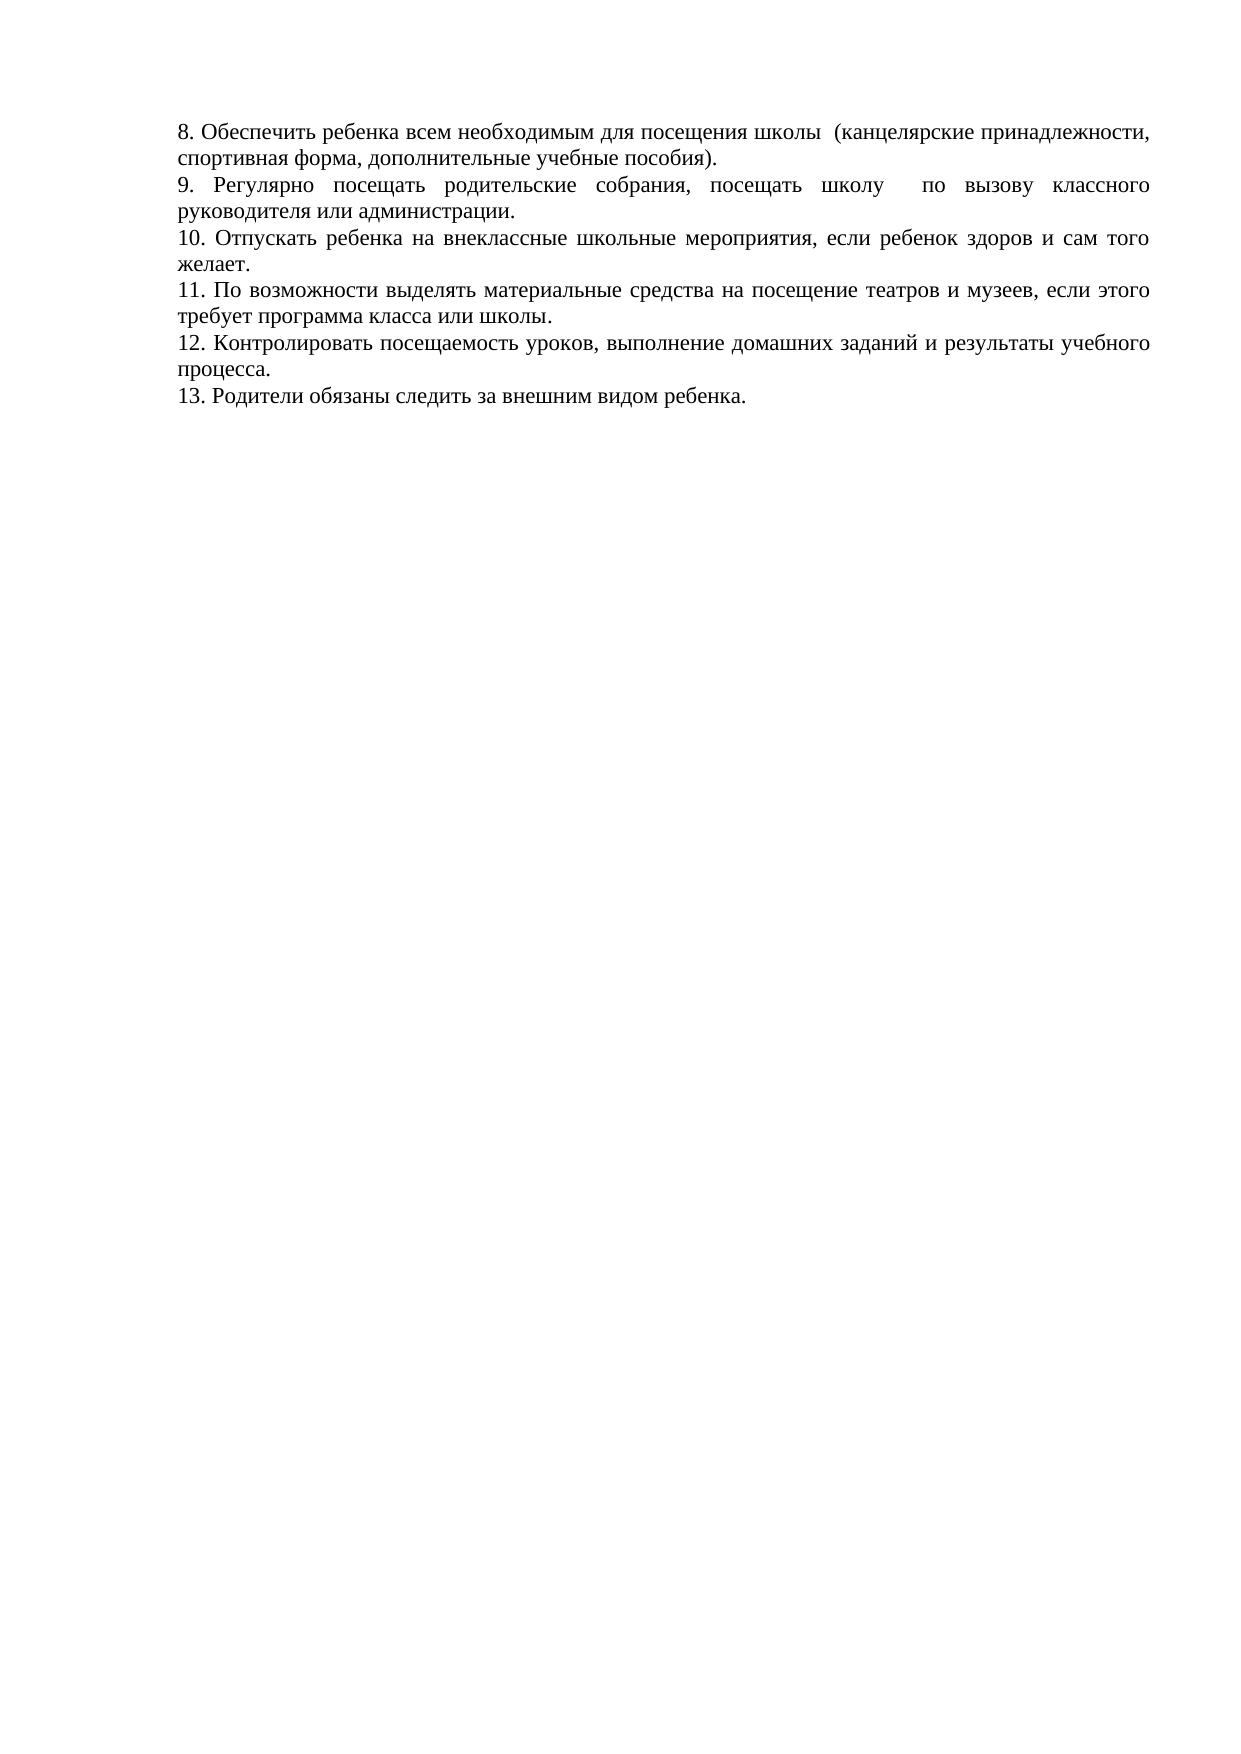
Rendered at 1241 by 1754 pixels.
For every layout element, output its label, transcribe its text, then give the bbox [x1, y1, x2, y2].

text 13. Родители обязаны следить за внешним видом ребенка. [177, 382, 1152, 408]
text 12. Контролировать посещаемость уроков, выполнение домашних заданий и результаты учебного процесса. [177, 329, 1152, 382]
text 10. Отпускать ребенка на внеклассные школьные мероприятия, если ребенок здоров и сам того желает. [177, 223, 1152, 276]
text 11. По возможности выделять материальные средства на посещение театров и музеев, если этого требует программа класса или школы. [177, 276, 1152, 329]
text 9. Регулярно посещать родительские собрания, посещать школу по вызову классного руководителя или администрации. [177, 171, 1152, 223]
text 8. Обеспечить ребенка всем необходимым для посещения школы (канцелярские принадлежности, спортивная форма, дополнительные учебные пособия). [177, 118, 1152, 171]
